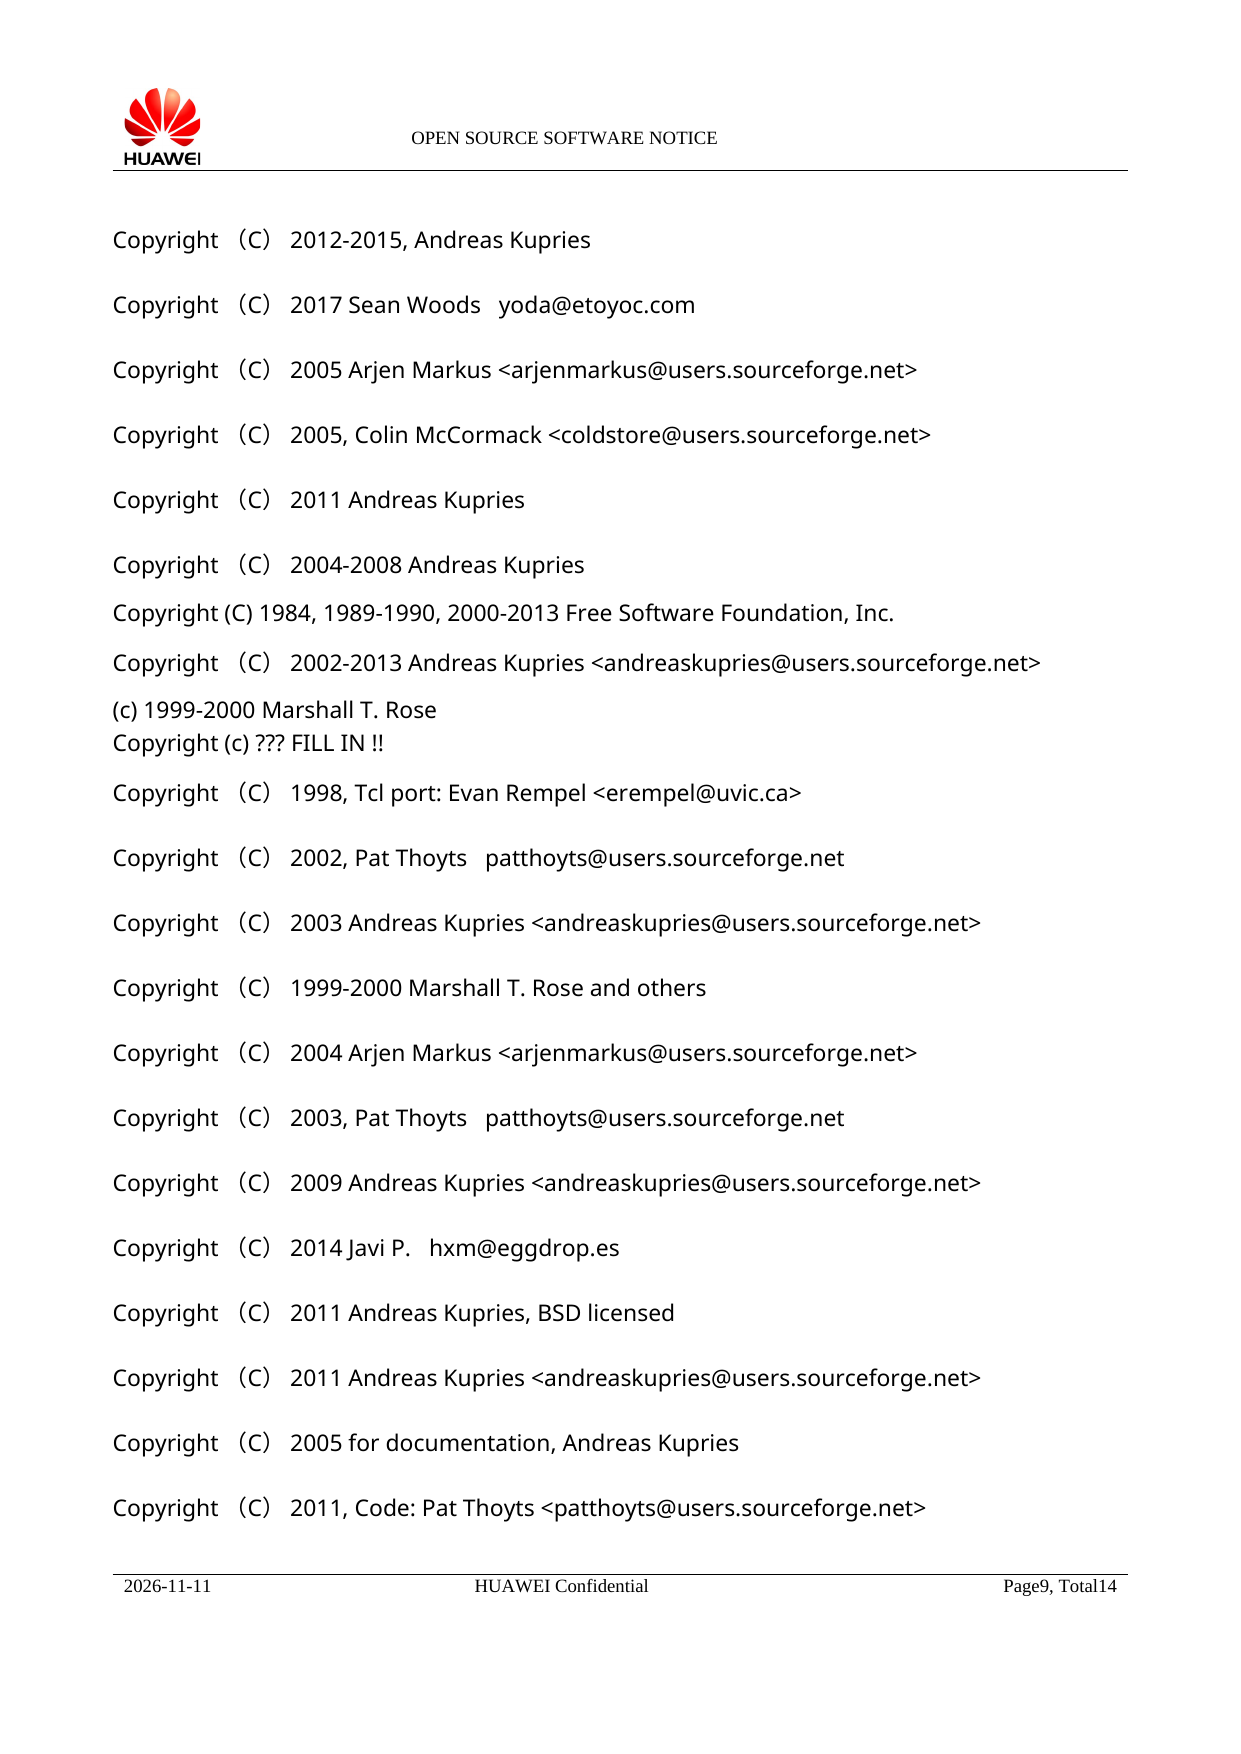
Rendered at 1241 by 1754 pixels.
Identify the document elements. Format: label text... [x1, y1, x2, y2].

picture [124, 88, 201, 165]
